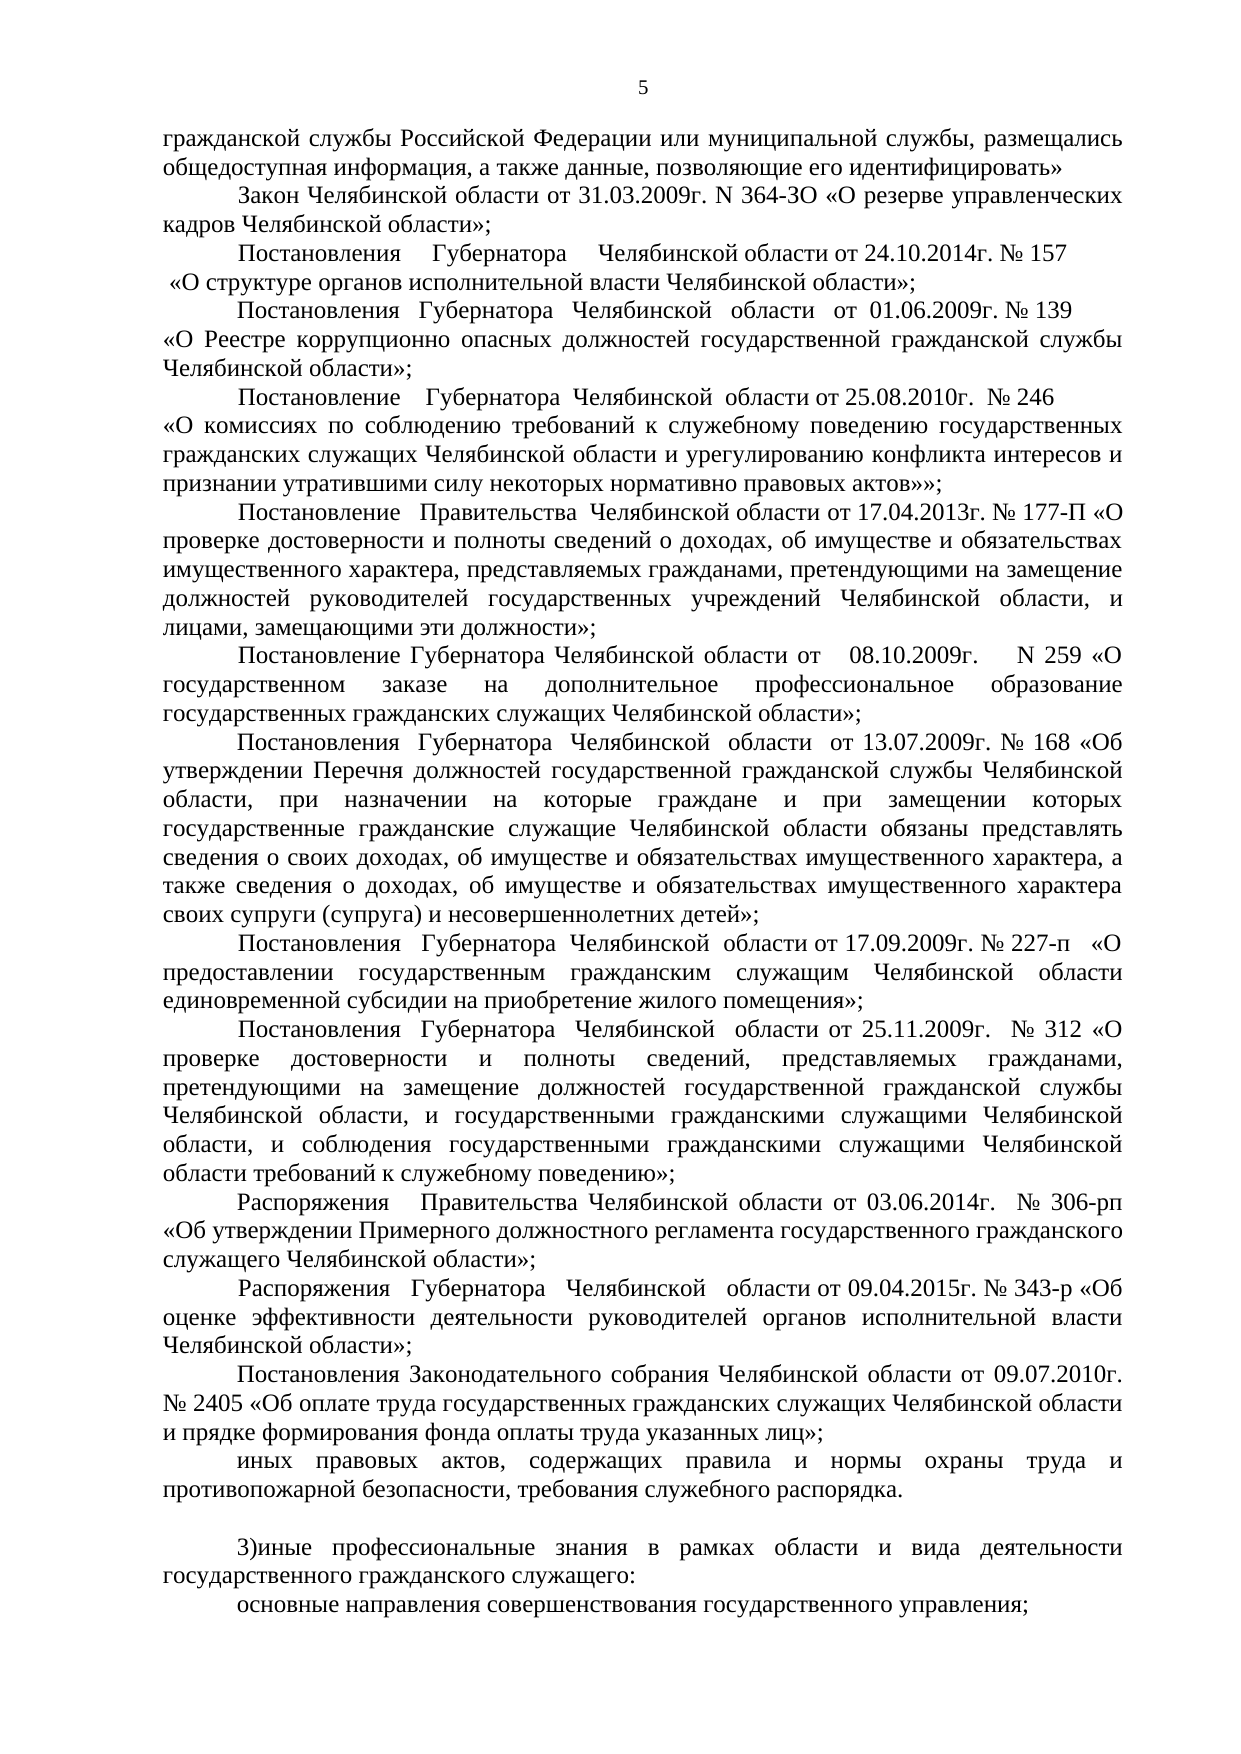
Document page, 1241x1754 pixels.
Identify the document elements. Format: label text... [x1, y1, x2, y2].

text Распоряжения Правительства Челябинской области от 03.06.2014г. № 306-рп «Об утверждении Примерного должностного регламента государственного гражданского служащего Челябинской области»; [163, 1187, 1123, 1273]
text Постановления Губернатора Челябинской области от 25.11.2009г. № 312 «О проверке достоверности и полноты сведений, представляемых гражданами, претендующими на замещение должностей государственной гражданской службы Челябинской области, и государственными гражданскими служащими Челябинской области, и соблюдения государственными гражданскими служащими Челябинской области требований к служебному поведению»; [163, 1014, 1123, 1187]
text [163, 123, 1123, 181]
text Постановление Правительства Челябинской области от 17.04.2013г. № 177-П «О проверке достоверности и полноты сведений о доходах, об имуществе и обязательствах имущественного характера, представляемых гражданами, претендующими на замещение должностей руководителей государственных учреждений Челябинской области, и лицами, замещающими эти должности»; [163, 497, 1123, 641]
text Постановление Губернатора Челябинской области от 08.10.2009г. N 259 «О государственном заказе на дополнительное профессиональное образование государственных гражданских служащих Челябинской области»; [163, 641, 1123, 727]
text основные направления совершенствования государственного управления; [163, 1589, 1123, 1618]
text иных правовых актов, содержащих правила и нормы охраны труда и противопожарной безопасности, требования служебного распорядка. [163, 1446, 1123, 1503]
text Постановления Губернатора Челябинской области от 13.07.2009г. № 168 «Об утверждении Перечня должностей государственной гражданской службы Челябинской области, при назначении на которые граждане и при замещении которых государственные гражданские служащие Челябинской области обязаны представлять сведения о своих доходах, об имуществе и обязательствах имущественного характера, а также сведения о доходах, об имуществе и обязательствах имущественного характера своих супруги (супруга) и несовершеннолетних детей»; [163, 727, 1123, 928]
text Постановления Губернатора Челябинской области от 17.09.2009г. № 227-п «О предоставлении государственным гражданским служащим Челябинской области единовременной субсидии на приобретение жилого помещения»; [163, 928, 1123, 1014]
text Постановления Губернатора Челябинской области от 24.10.2014г. № 157 «О структуре органов исполнительной власти Челябинской области»; [163, 238, 1123, 296]
text Закон Челябинской области от 31.03.2009г. N 364-ЗО «О резерве управленческих кадров Челябинской области»; [163, 181, 1123, 238]
text Постановления Губернатора Челябинской области от 01.06.2009г. № 139 «О Реестре коррупционно опасных должностей государственной гражданской службы Челябинской области»; [163, 296, 1123, 382]
text 3)иные профессиональные знания в рамках области и вида деятельности государственного гражданского служащего: [163, 1532, 1123, 1589]
text Постановления Законодательного собрания Челябинской области от 09.07.2010г. № 2405 «Об оплате труда государственных гражданских служащих Челябинской области и прядке формирования фонда оплаты труда указанных лиц»; [163, 1359, 1123, 1446]
text Постановление Губернатора Челябинской области от 25.08.2010г. № 246 «О комиссиях по соблюдению требований к служебному поведению государственных гражданских служащих Челябинской области и урегулированию конфликта интересов и признании утратившими силу некоторых нормативно правовых актов»»; [163, 382, 1123, 497]
text Распоряжения Губернатора Челябинской области от 09.04.2015г. № 343-р «Об оценке эффективности деятельности руководителей органов исполнительной власти Челябинской области»; [163, 1273, 1123, 1359]
